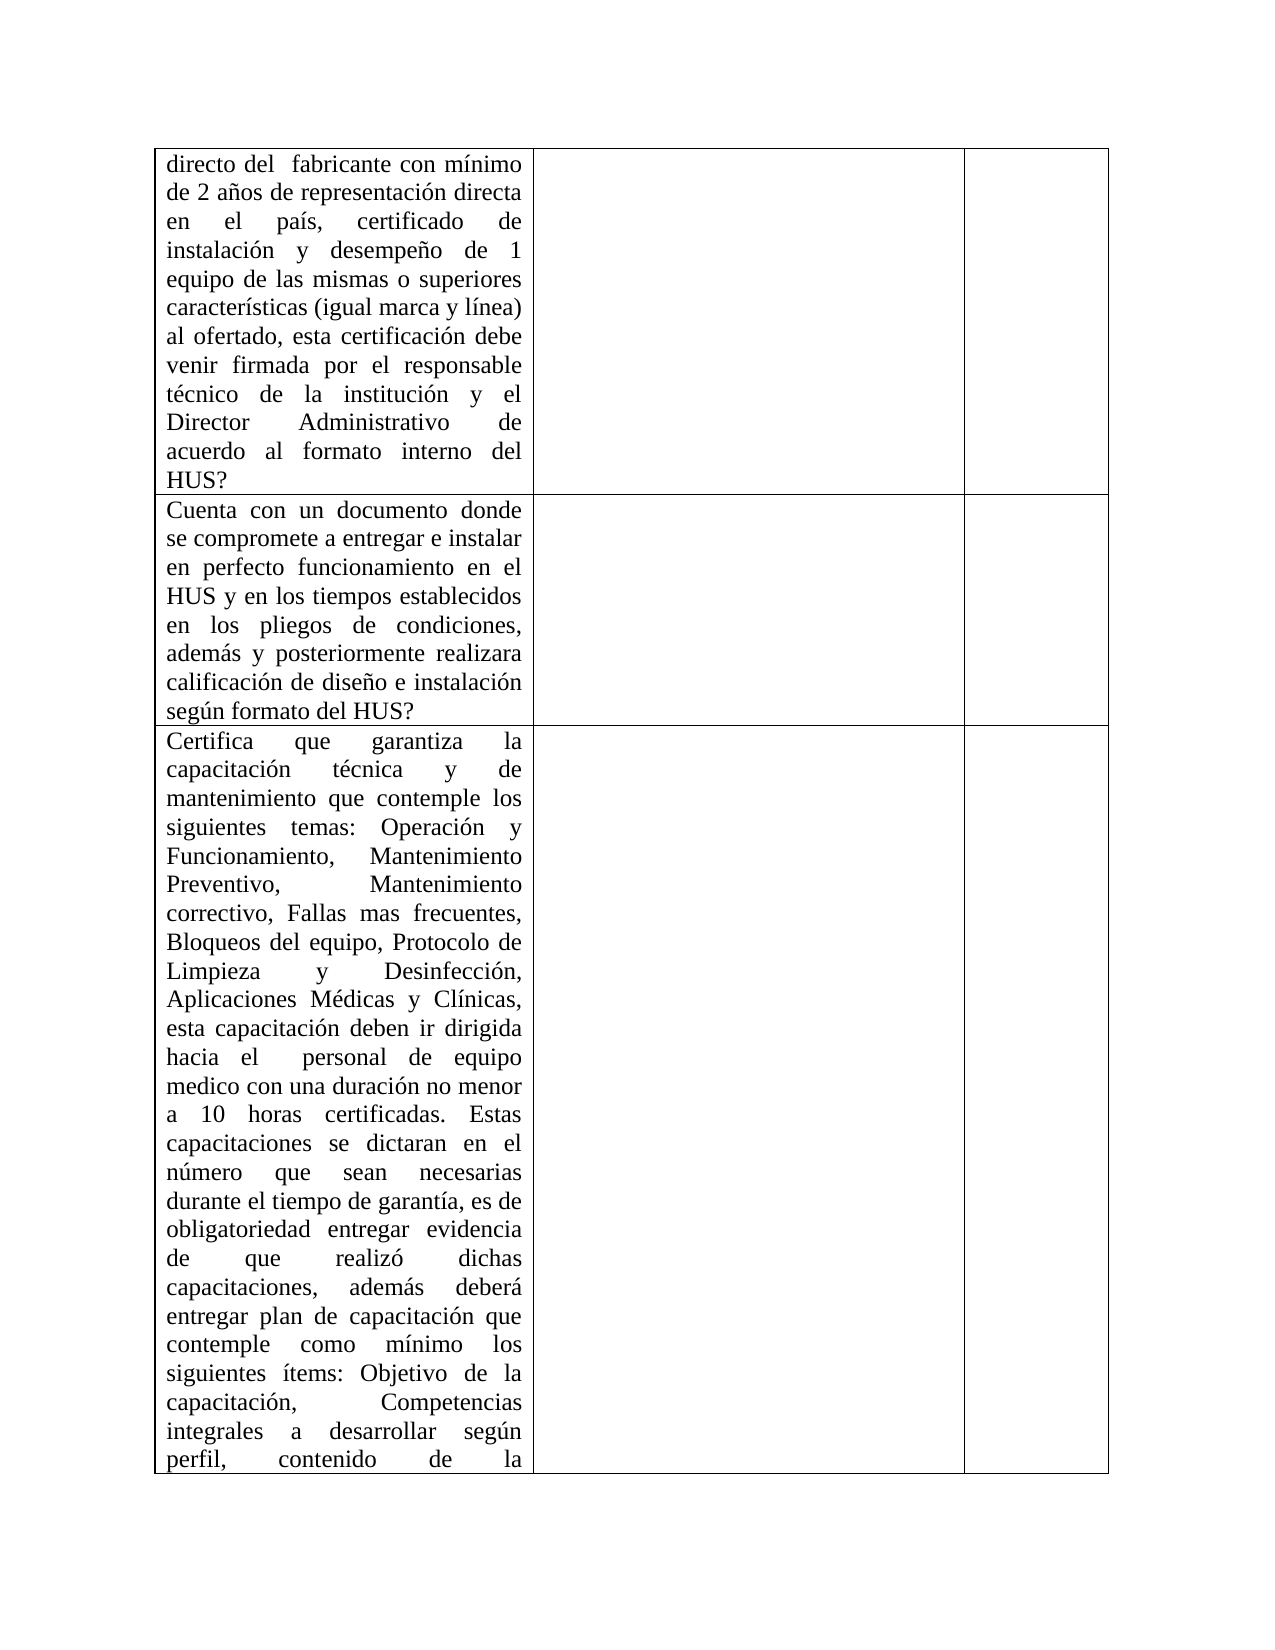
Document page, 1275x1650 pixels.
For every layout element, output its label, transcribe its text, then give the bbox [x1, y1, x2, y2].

table_cell [965, 726, 1108, 1473]
table_cell [534, 495, 964, 725]
table_cell [965, 495, 1108, 725]
table_cell Cuenta con un documento donde se compromete a entregar e instalar en perfecto funcionamiento en el HUS y en los tiempos establecidos en los pliegos de condiciones, además y posteriormente realizara calificación de diseño e instalación según formato del HUS? [156, 495, 533, 725]
table_cell [534, 149, 964, 494]
table_cell [534, 726, 964, 1473]
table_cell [156, 149, 533, 494]
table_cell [156, 726, 533, 1473]
table_cell [965, 149, 1108, 494]
